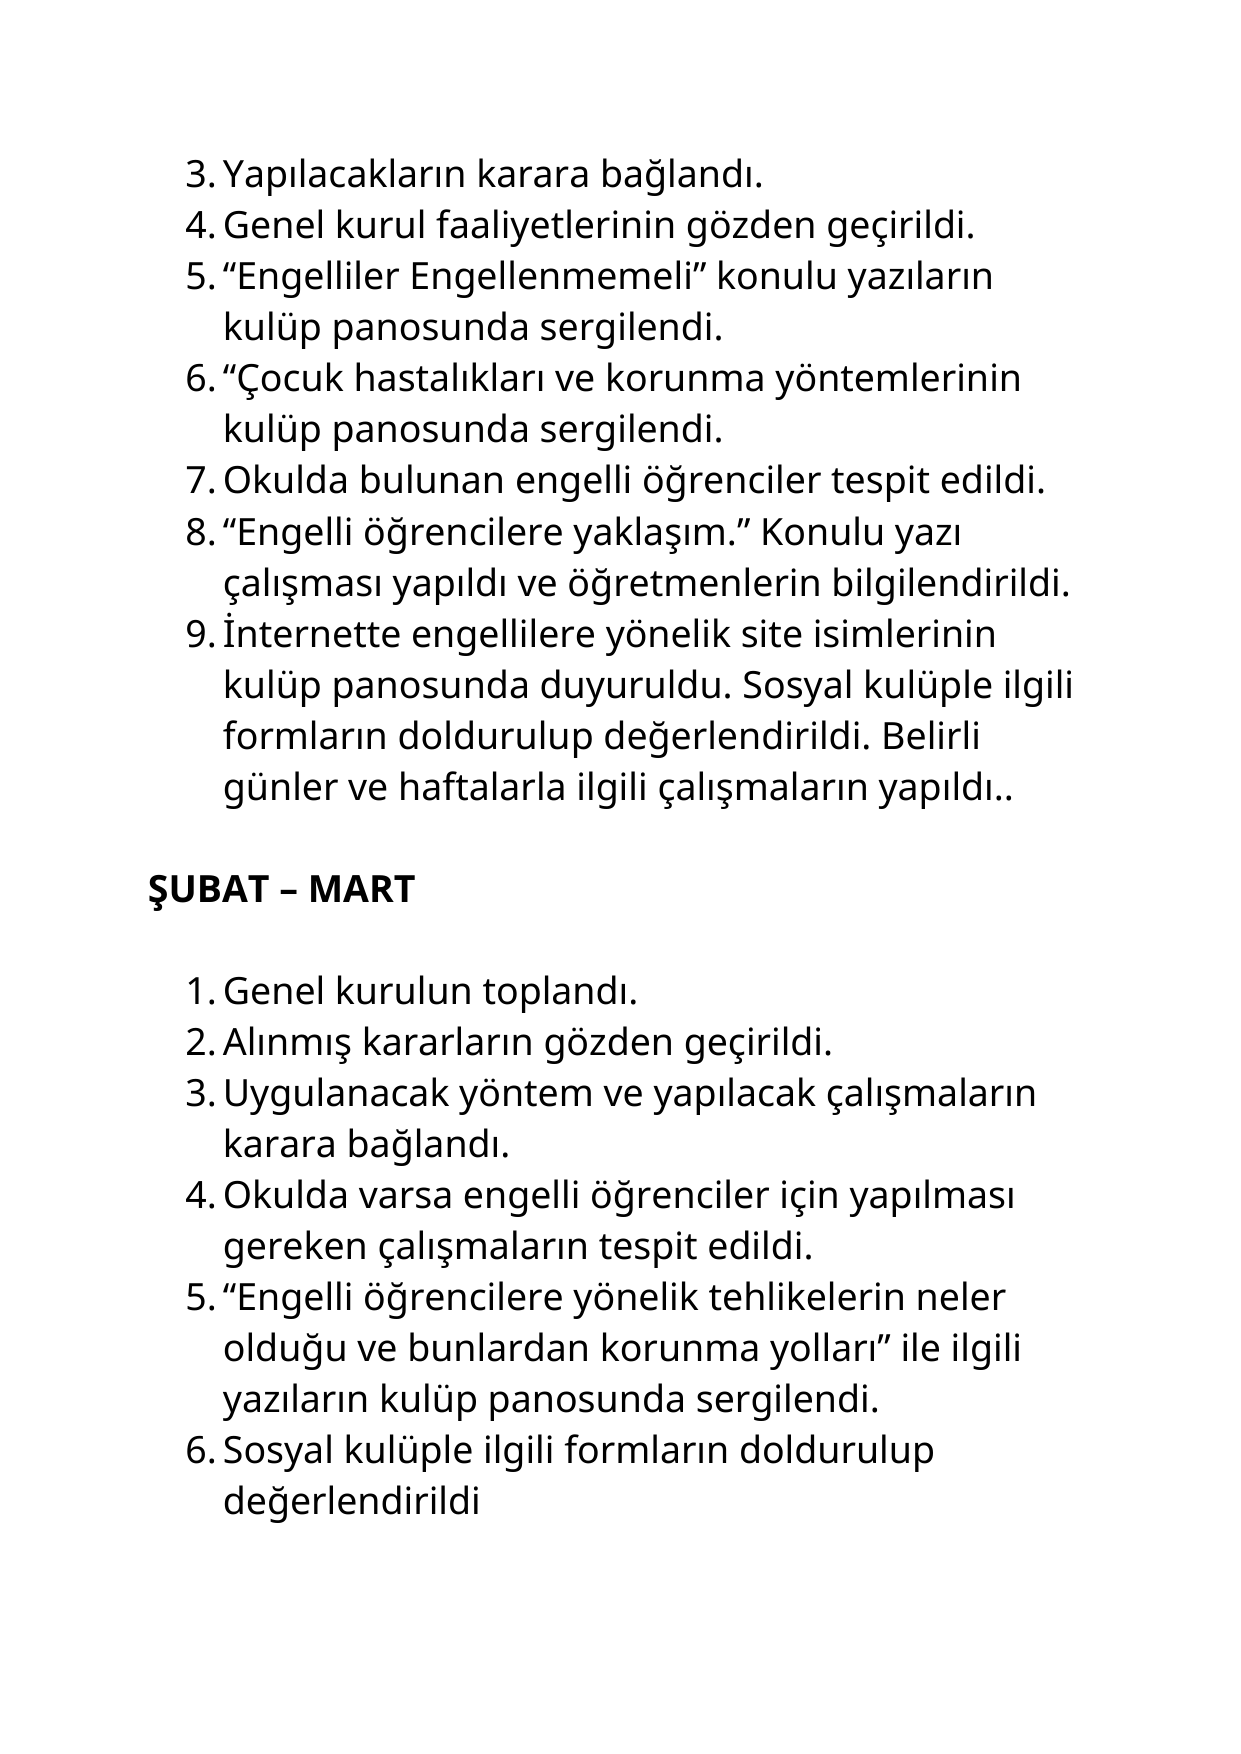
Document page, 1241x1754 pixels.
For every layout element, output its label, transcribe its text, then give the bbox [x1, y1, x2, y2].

list “Engelli öğrencilere yönelik tehlikelerin neler olduğu ve bunlardan korunma yolları” ile ilgili yazıların kulüp panosunda sergilendi. [185, 1271, 1093, 1424]
list Yapılacakların karara bağlandı. [185, 148, 1093, 199]
list Sosyal kulüple ilgili formların doldurulup değerlendirildi [185, 1424, 1093, 1526]
text ŞUBAT – MART [148, 862, 1093, 913]
list “Engelliler Engellenmemeli” konulu yazıların kulüp panosunda sergilendi. [185, 250, 1093, 352]
list Uygulanacak yöntem ve yapılacak çalışmaların karara bağlandı. [185, 1066, 1093, 1168]
list Genel kurulun toplandı. [185, 964, 1093, 1015]
list “Çocuk hastalıkları ve korunma yöntemlerinin kulüp panosunda sergilendi. [185, 352, 1093, 454]
list “Engelli öğrencilere yaklaşım.” Konulu yazı çalışması yapıldı ve öğretmenlerin bilgilendirildi. [185, 505, 1093, 607]
list Okulda varsa engelli öğrenciler için yapılması gereken çalışmaların tespit edildi. [185, 1168, 1093, 1271]
list Genel kurul faaliyetlerinin gözden geçirildi. [185, 199, 1093, 250]
list Alınmış kararların gözden geçirildi. [185, 1015, 1093, 1066]
list Okulda bulunan engelli öğrenciler tespit edildi. [185, 454, 1093, 505]
list İnternette engellilere yönelik site isimlerinin kulüp panosunda duyuruldu. Sosyal kulüple ilgili formların doldurulup değerlendirildi. Belirli günler ve haftalarla ilgili çalışmaların yapıldı.. [185, 607, 1093, 811]
